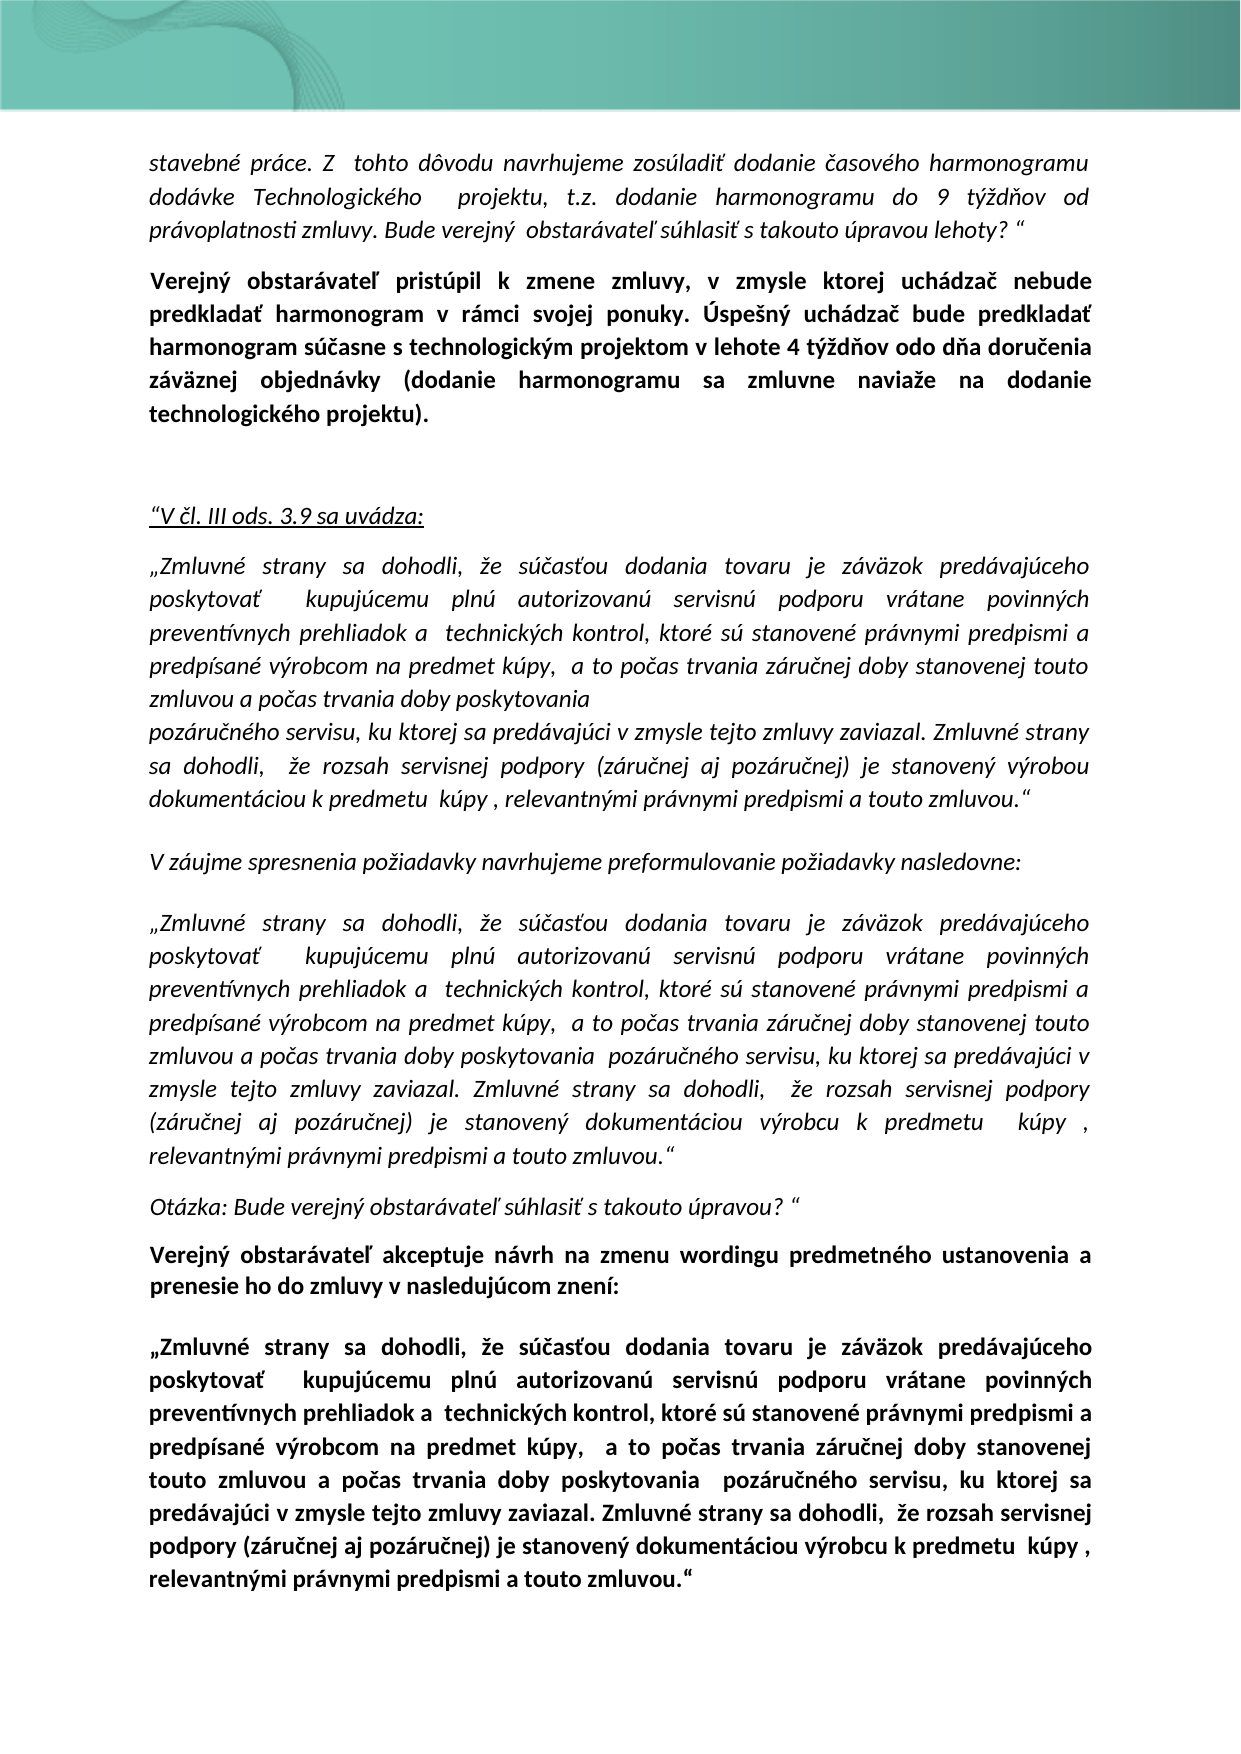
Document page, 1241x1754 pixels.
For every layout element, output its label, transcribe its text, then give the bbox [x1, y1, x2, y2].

text „Zmluvné strany sa dohodli, že súčasťou dodania tovaru je záväzok predávajúceho poskytovať kupujúcemu plnú autorizovanú servisnú podporu vrátane povinných preventívnych prehliadok a technických kontrol, ktoré sú stanovené právnymi predpismi a predpísané výrobcom na predmet kúpy, a to počas trvania záručnej doby stanovenej touto zmluvou a počas trvania doby poskytovania [149, 550, 1093, 714]
text pozáručného servisu, ku ktorej sa predávajúci v zmysle tejto zmluvy zaviazal. Zmluvné strany sa dohodli, že rozsah servisnej podpory (záručnej aj pozáručnej) je stanovený výrobou dokumentáciou k predmetu kúpy , relevantnými právnymi predpismi a touto zmluvou.“ [149, 717, 1093, 813]
text Otázka: Bude verejný obstarávateľ súhlasiť s takouto úpravou? “ [149, 1191, 1093, 1222]
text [149, 148, 1093, 244]
text Verejný obstarávateľ akceptuje návrh na zmenu wordingu predmetného ustanovenia a prenesie ho do zmluvy v nasledujúcom znení: [149, 1239, 1093, 1301]
text Verejný obstarávateľ pristúpil k zmene zmluvy, v zmysle ktorej uchádzač nebude predkladať harmonogram v rámci svojej ponuky. Úspešný uchádzač bude predkladať harmonogram súčasne s technologickým projektom v lehote 4 týždňov odo dňa doručenia záväznej objednávky (dodanie harmonogramu sa zmluvne naviaže na dodanie technologického projektu). [149, 265, 1093, 428]
text V záujme spresnenia požiadavky navrhujeme preformulovanie požiadavky nasledovne: [149, 846, 1093, 877]
text „Zmluvné strany sa dohodli, že súčasťou dodania tovaru je záväzok predávajúceho poskytovať kupujúcemu plnú autorizovanú servisnú podporu vrátane povinných preventívnych prehliadok a technických kontrol, ktoré sú stanovené právnymi predpismi a predpísané výrobcom na predmet kúpy, a to počas trvania záručnej doby stanovenej touto zmluvou a počas trvania doby poskytovania pozáručného servisu, ku ktorej sa predávajúci v zmysle tejto zmluvy zaviazal. Zmluvné strany sa dohodli, že rozsah servisnej podpory (záručnej aj pozáručnej) je stanovený dokumentáciou výrobcu k predmetu kúpy , relevantnými právnymi predpismi a touto zmluvou.“ [149, 907, 1093, 1170]
picture [0, 0, 1241, 112]
text “V čl. III ods. 3.9 sa uvádza: [149, 500, 1093, 531]
text „Zmluvné strany sa dohodli, že súčasťou dodania tovaru je záväzok predávajúceho poskytovať kupujúcemu plnú autorizovanú servisnú podporu vrátane povinných preventívnych prehliadok a technických kontrol, ktoré sú stanovené právnymi predpismi a predpísané výrobcom na predmet kúpy, a to počas trvania záručnej doby stanovenej touto zmluvou a počas trvania doby poskytovania pozáručného servisu, ku ktorej sa predávajúci v zmysle tejto zmluvy zaviazal. Zmluvné strany sa dohodli, že rozsah servisnej podpory (záručnej aj pozáručnej) je stanovený dokumentáciou výrobcu k predmetu kúpy , relevantnými právnymi predpismi a touto zmluvou.“ [149, 1331, 1093, 1594]
